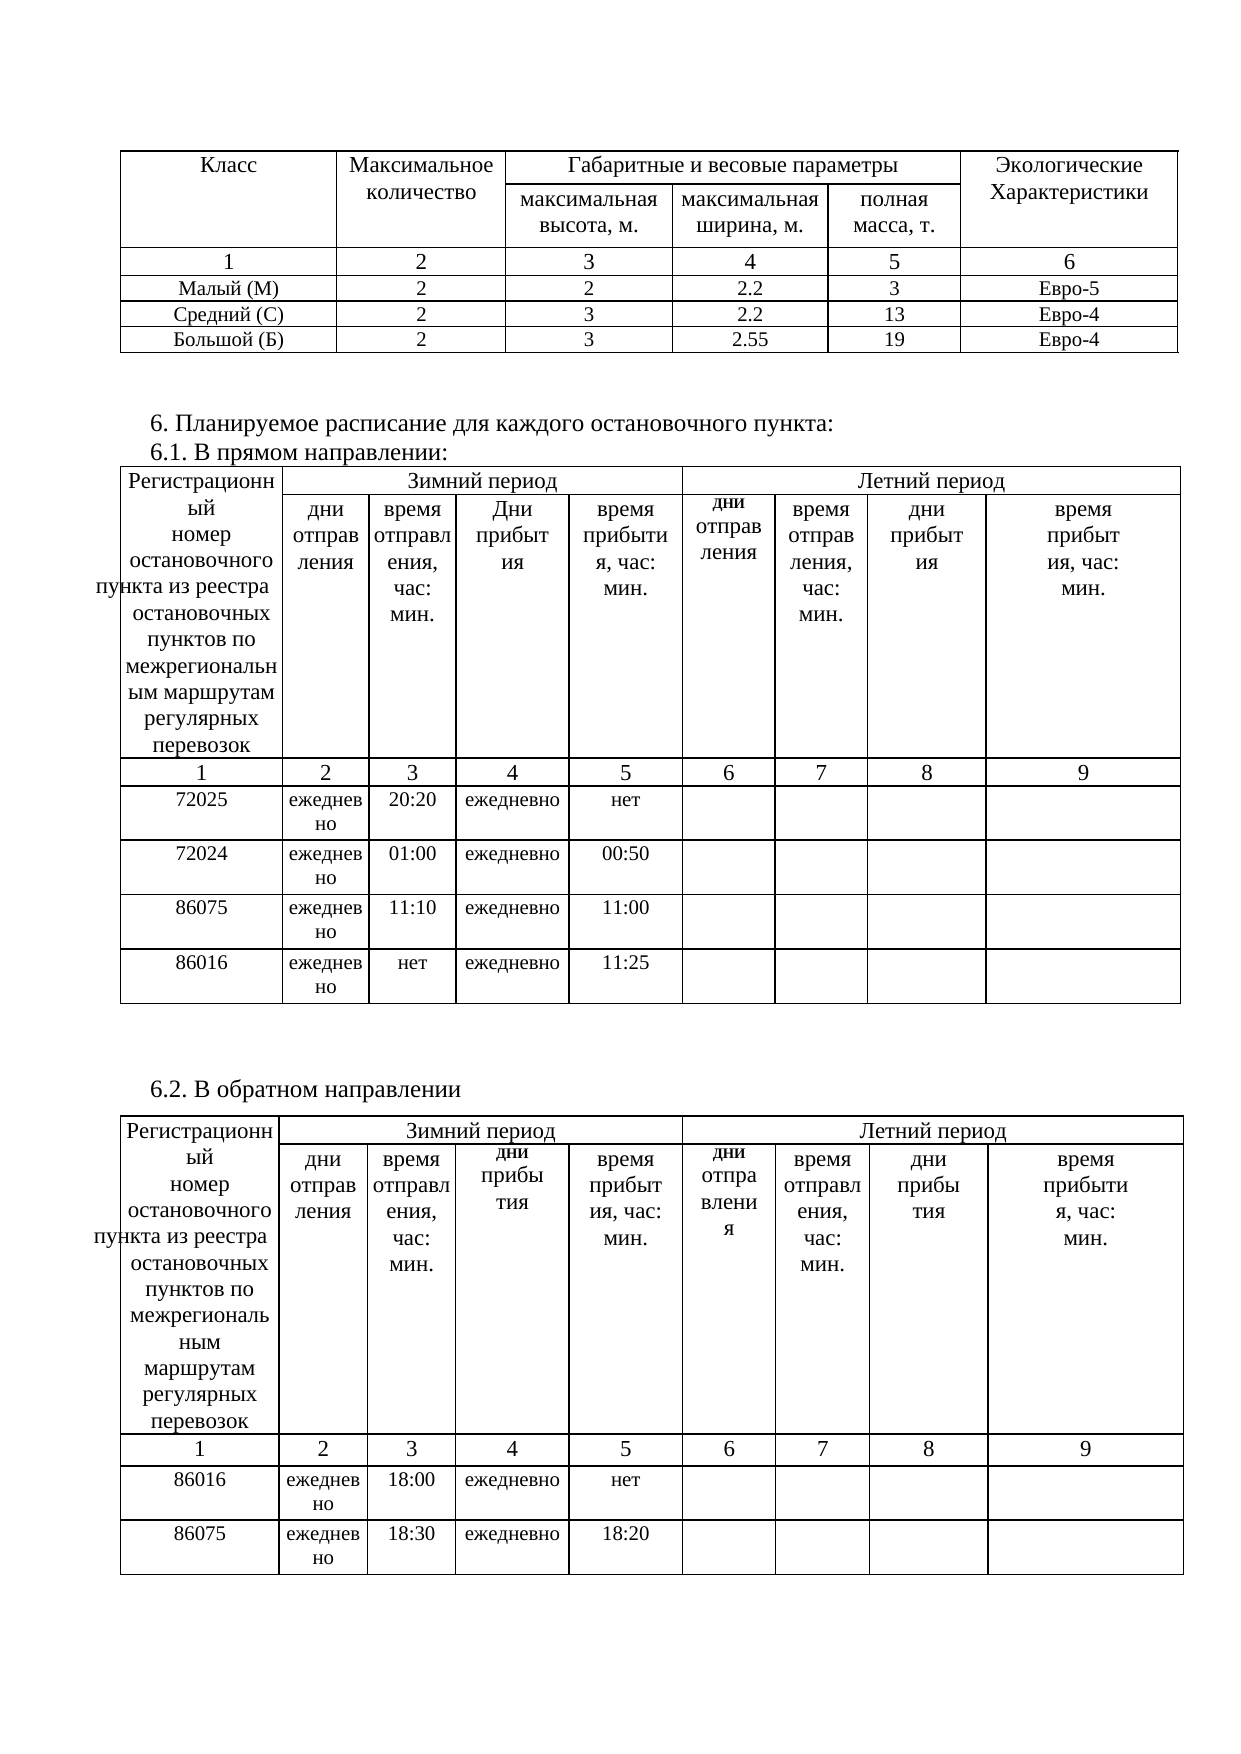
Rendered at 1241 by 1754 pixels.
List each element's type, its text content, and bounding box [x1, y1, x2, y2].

table_cell 11:00 [570, 895, 682, 948]
table_cell 7 [776, 1435, 869, 1465]
table_header Зимний период [283, 467, 682, 493]
table_cell 9 [989, 1435, 1183, 1465]
table_cell ежедневно [280, 1521, 367, 1574]
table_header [121, 1117, 278, 1433]
table_cell 8 [870, 1435, 987, 1465]
table_cell 9 [987, 759, 1180, 785]
table_cell 86016 [121, 950, 282, 1002]
table_cell 18:30 [368, 1521, 455, 1574]
table_cell максимальная высота, м. [506, 185, 672, 247]
table_header Регистрационный номер остановочного пункта из реестра остановочных пунктов по межрегиональным маршрутам регулярных перевозок [121, 467, 282, 757]
table_cell время прибыти я, час: мин. [570, 495, 682, 757]
table_cell 4 [673, 248, 827, 274]
table_cell 86075 [121, 895, 282, 948]
table_cell 1 [121, 759, 282, 785]
table_cell 6 [961, 248, 1177, 274]
table_cell Большой (Б) [121, 327, 336, 351]
table_cell 8 [868, 759, 985, 785]
text 6.1. В прямом направлении: [150, 437, 1090, 466]
table_cell нет [570, 787, 682, 839]
table_cell дни прибыт ия [868, 495, 985, 757]
table_cell 11:10 [370, 895, 455, 948]
table_cell [683, 950, 774, 1002]
table_cell ДНИ отпра влени я [683, 1145, 775, 1433]
table_cell ежедневно [283, 950, 368, 1002]
table_cell нет [370, 950, 455, 1002]
table_cell [683, 1467, 775, 1519]
table_header Летний период [683, 467, 1180, 493]
table_cell ежедневно [283, 895, 368, 948]
table_cell [868, 895, 985, 948]
table_cell 01:00 [370, 841, 455, 894]
text 6.2. В обратном направлении [150, 1074, 1090, 1103]
table_cell ежедневно [457, 787, 568, 839]
table_cell 20:20 [370, 787, 455, 839]
table_header Класс [121, 152, 336, 247]
table_cell время отправл ения, час: мин. [776, 1145, 869, 1433]
table_cell 2 [506, 276, 672, 300]
table_cell ежедневно [457, 895, 568, 948]
table_header Летний период [683, 1117, 1183, 1143]
table_cell [989, 1467, 1183, 1519]
table_cell [868, 950, 985, 1002]
table_cell [683, 787, 774, 839]
table_cell ежедневно [456, 1467, 568, 1519]
table_cell дни прибы тия [870, 1145, 987, 1433]
table_cell [870, 1521, 987, 1574]
table_cell полная масса, т. [829, 185, 960, 247]
table_cell 18:20 [570, 1521, 682, 1574]
table_cell [776, 1467, 869, 1519]
table_cell 11:25 [570, 950, 682, 1002]
table_cell [987, 950, 1180, 1002]
table_cell 3 [829, 276, 960, 300]
table_cell 2 [337, 276, 505, 300]
table_cell 86075 [121, 1521, 278, 1574]
table_cell 5 [570, 759, 682, 785]
table_cell [987, 895, 1180, 948]
table_cell [987, 787, 1180, 839]
table_cell 2.55 [673, 327, 827, 351]
table_cell 3 [506, 302, 672, 326]
table_cell ежедневно [457, 841, 568, 894]
table_cell максимальная ширина, м. [673, 185, 827, 247]
table_header Габаритные и весовые параметры [506, 152, 960, 183]
table_header Экологические Характеристики [961, 152, 1177, 247]
table_cell 2 [337, 327, 505, 351]
table_cell 1 [121, 248, 336, 274]
table_cell 2 [283, 759, 368, 785]
table_cell 1 [121, 1435, 278, 1465]
table_cell 6 [683, 1435, 775, 1465]
table_cell 2 [337, 302, 505, 326]
table_cell 2.2 [673, 302, 827, 326]
table_cell ежедневно [457, 950, 568, 1002]
table_cell время отправл ения, час: мин. [368, 1145, 455, 1433]
table_cell время отправ ления, час: мин. [776, 495, 867, 757]
table_header Максимальное количество [337, 152, 505, 247]
table_cell [776, 1521, 869, 1574]
table_cell 86016 [121, 1467, 278, 1519]
table_cell [776, 895, 867, 948]
table_cell ежедневно [280, 1467, 367, 1519]
table_cell 3 [370, 759, 455, 785]
table_cell дни отправ ления [283, 495, 368, 757]
text 6. Планируемое расписание для каждого остановочного пункта: [150, 408, 1090, 437]
table_cell [987, 841, 1180, 894]
table_cell 19 [829, 327, 960, 351]
table_cell 2 [337, 248, 505, 274]
table_cell [683, 841, 774, 894]
table_cell ежедневно [456, 1521, 568, 1574]
table_header Зимний период [280, 1117, 682, 1143]
table_cell время прибыт ия, час: мин. [570, 1145, 682, 1433]
table_cell 3 [368, 1435, 455, 1465]
table_cell Евро-4 [961, 327, 1177, 351]
table_cell [683, 895, 774, 948]
table_cell время прибыт ия, час: мин. [987, 495, 1180, 757]
table_cell 13 [829, 302, 960, 326]
table_cell [683, 1521, 775, 1574]
table_cell 18:00 [368, 1467, 455, 1519]
table_cell ежедневно [283, 841, 368, 894]
table_cell [776, 787, 867, 839]
table_cell Малый (М) [121, 276, 336, 300]
table_cell 6 [683, 759, 774, 785]
table_cell [989, 1521, 1183, 1574]
table_cell 2.2 [673, 276, 827, 300]
table_cell Евро-5 [961, 276, 1177, 300]
table_cell 5 [829, 248, 960, 274]
table_cell время отправл ения, час: мин. [370, 495, 455, 757]
table_cell время прибыти я, час: мин. [989, 1145, 1183, 1433]
table_cell 4 [456, 1435, 568, 1465]
table_cell 2 [280, 1435, 367, 1465]
table_cell ежедневно [283, 787, 368, 839]
table_cell Средний (С) [121, 302, 336, 326]
table_cell ДНИ прибы тия [456, 1145, 568, 1433]
table_cell 00:50 [570, 841, 682, 894]
table_cell Дни прибыт ия [457, 495, 568, 757]
table_cell [868, 841, 985, 894]
table_cell Евро-4 [961, 302, 1177, 326]
table_cell [870, 1467, 987, 1519]
table_cell 72025 [121, 787, 282, 839]
table_cell 3 [506, 327, 672, 351]
table_cell нет [570, 1467, 682, 1519]
table_cell 7 [776, 759, 867, 785]
table_cell 4 [457, 759, 568, 785]
table_cell ДНИ отправ ления [683, 495, 774, 757]
table_cell дни отправ ления [280, 1145, 367, 1433]
table_cell [868, 787, 985, 839]
table_cell 5 [570, 1435, 682, 1465]
table_cell [776, 950, 867, 1002]
table_cell [776, 841, 867, 894]
table_cell 3 [506, 248, 672, 274]
table_cell 72024 [121, 841, 282, 894]
